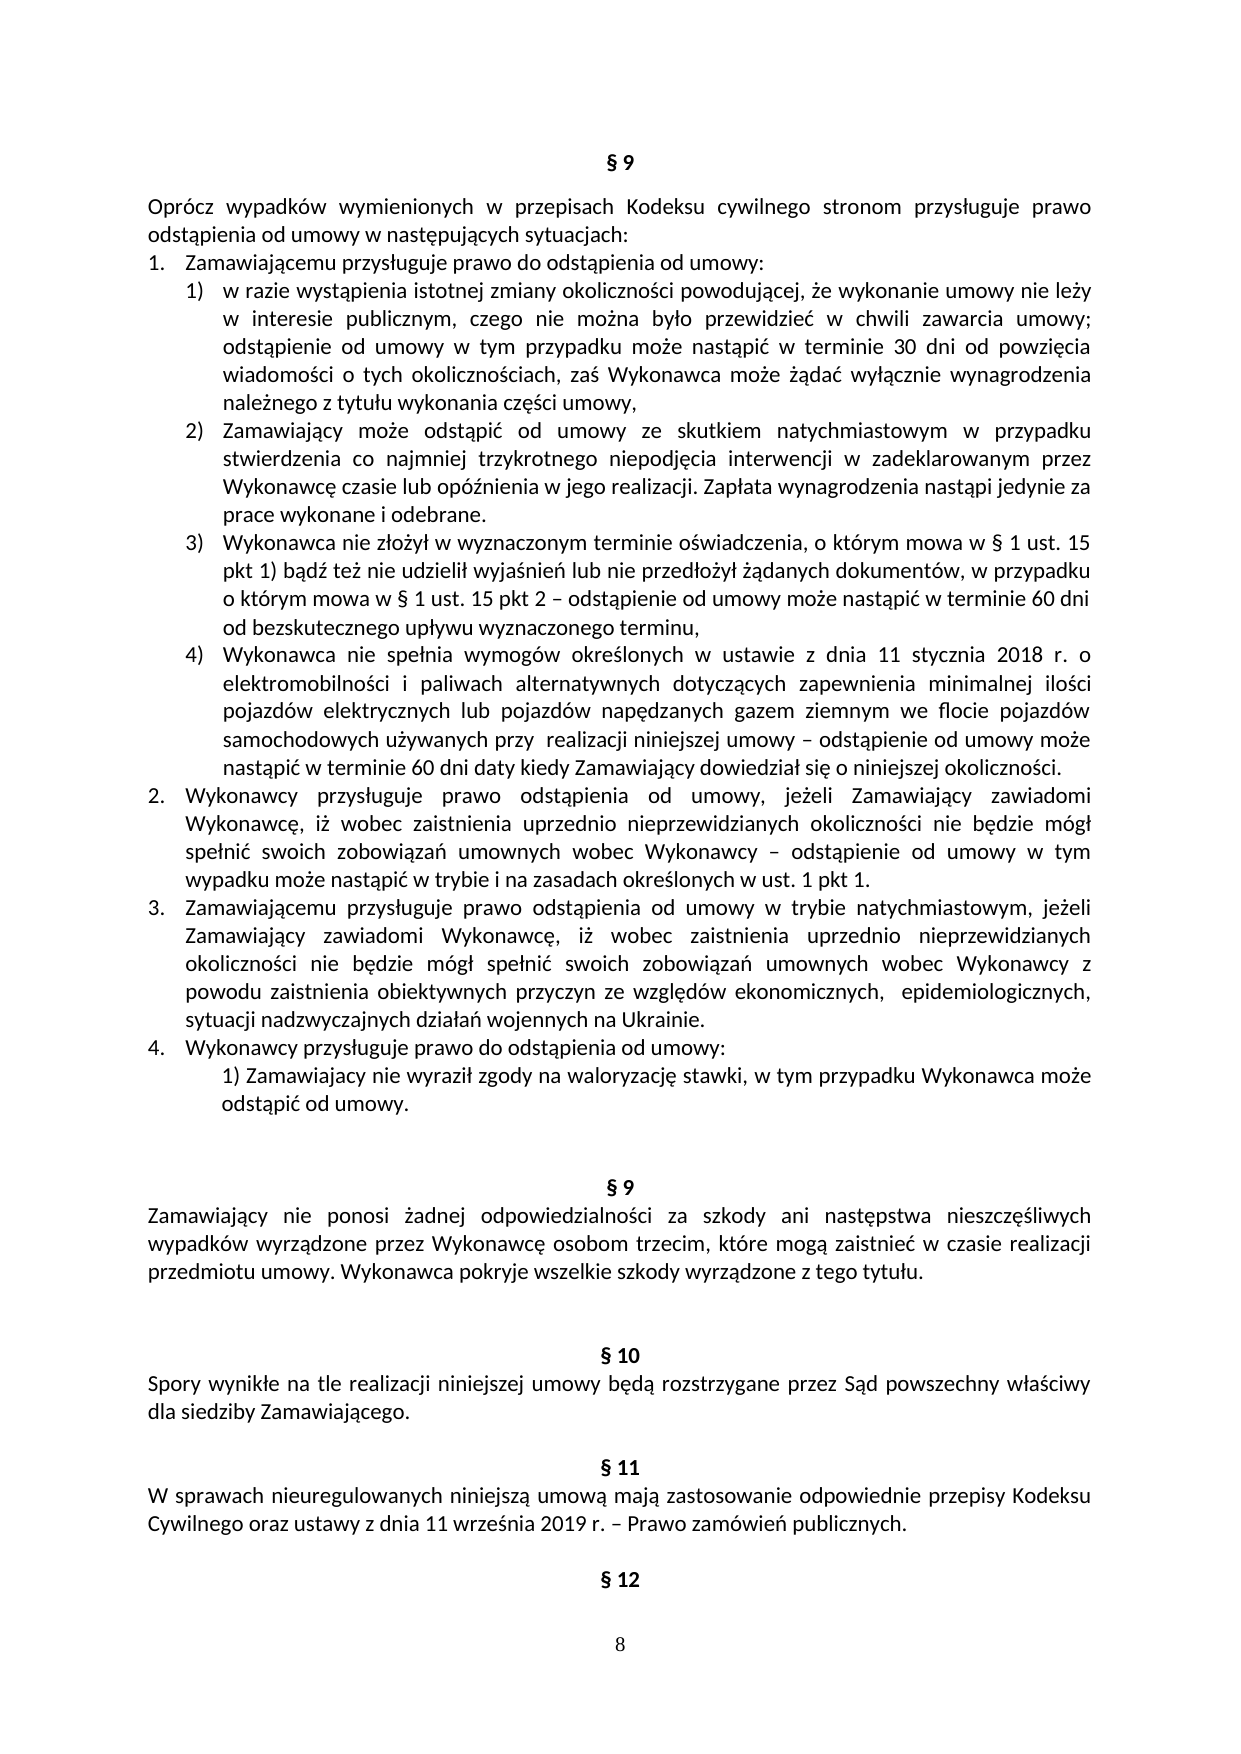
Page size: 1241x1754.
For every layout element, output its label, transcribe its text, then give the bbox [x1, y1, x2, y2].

text W sprawach nieuregulowanych niniejszą umową mają zastosowanie odpowiednie przepisy Kodeksu Cywilnego oraz ustawy z dnia 11 września 2019 r. – Prawo zamówień publicznych. [148, 1481, 1093, 1537]
list Zamawiającemu przysługuje prawo do odstąpienia od umowy: [148, 248, 1093, 276]
list Wykonawcy przysługuje prawo do odstąpienia od umowy: [148, 1033, 1093, 1061]
text Spory wynikłe na tle realizacji niniejszej umowy będą rozstrzygane przez Sąd powszechny właściwy dla siedziby Zamawiającego. [148, 1369, 1093, 1425]
text § 9 [148, 148, 1093, 176]
text § 12 [148, 1565, 1093, 1593]
text § 11 [148, 1453, 1093, 1481]
list Zamawiającemu przysługuje prawo odstąpienia od umowy w trybie natychmiastowym, jeżeli Zamawiający zawiadomi Wykonawcę, iż wobec zaistnienia uprzednio nieprzewidzianych okoliczności nie będzie mógł spełnić swoich zobowiązań umownych wobec Wykonawcy z powodu zaistnienia obiektywnych przyczyn ze względów ekonomicznych, epidemiologicznych, sytuacji nadzwyczajnych działań wojennych na Ukrainie. [148, 893, 1093, 1033]
text Oprócz wypadków wymienionych w przepisach Kodeksu cywilnego stronom przysługuje prawo odstąpienia od umowy w następujących sytuacjach: [148, 192, 1093, 248]
list w razie wystąpienia istotnej zmiany okoliczności powodującej, że wykonanie umowy nie leży w interesie publicznym, czego nie można było przewidzieć w chwili zawarcia umowy; odstąpienie od umowy w tym przypadku może nastąpić w terminie 30 dni od powzięcia wiadomości o tych okolicznościach, zaś Wykonawca może żądać wyłącznie wynagrodzenia należnego z tytułu wykonania części umowy, [185, 276, 1093, 416]
list Zamawiający może odstąpić od umowy ze skutkiem natychmiastowym w przypadku stwierdzenia co najmniej trzykrotnego niepodjęcia interwencji w zadeklarowanym przez Wykonawcę czasie lub opóźnienia w jego realizacji. Zapłata wynagrodzenia nastąpi jedynie za prace wykonane i odebrane. [185, 416, 1093, 528]
list Wykonawcy przysługuje prawo odstąpienia od umowy, jeżeli Zamawiający zawiadomi Wykonawcę, iż wobec zaistnienia uprzednio nieprzewidzianych okoliczności nie będzie mógł spełnić swoich zobowiązań umownych wobec Wykonawcy – odstąpienie od umowy w tym wypadku może nastąpić w trybie i na zasadach określonych w ust. 1 pkt 1. [148, 781, 1093, 893]
text 1) Zamawiajacy nie wyraził zgody na waloryzację stawki, w tym przypadku Wykonawca może odstąpić od umowy. [221, 1061, 1093, 1117]
text Zamawiający nie ponosi żadnej odpowiedzialności za szkody ani następstwa nieszczęśliwych wypadków wyrządzone przez Wykonawcę osobom trzecim, które mogą zaistnieć w czasie realizacji przedmiotu umowy. Wykonawca pokryje wszelkie szkody wyrządzone z tego tytułu. [148, 1201, 1093, 1285]
list Wykonawca nie złożył w wyznaczonym terminie oświadczenia, o którym mowa w § 1 ust. 15 pkt 1) bądź też nie udzielił wyjaśnień lub nie przedłożył żądanych dokumentów, w przypadku o którym mowa w § 1 ust. 15 pkt 2 – odstąpienie od umowy może nastąpić w terminie 60 dni od bezskutecznego upływu wyznaczonego terminu, [185, 528, 1093, 641]
list Wykonawca nie spełnia wymogów określonych w ustawie z dnia 11 stycznia 2018 r. o elektromobilności i paliwach alternatywnych dotyczących zapewnienia minimalnej ilości pojazdów elektrycznych lub pojazdów napędzanych gazem ziemnym we flocie pojazdów samochodowych używanych przy realizacji niniejszej umowy – odstąpienie od umowy może nastąpić w terminie 60 dni daty kiedy Zamawiający dowiedział się o niniejszej okoliczności. [185, 641, 1093, 781]
text § 10 [148, 1341, 1093, 1369]
text § 9 [148, 1173, 1093, 1201]
